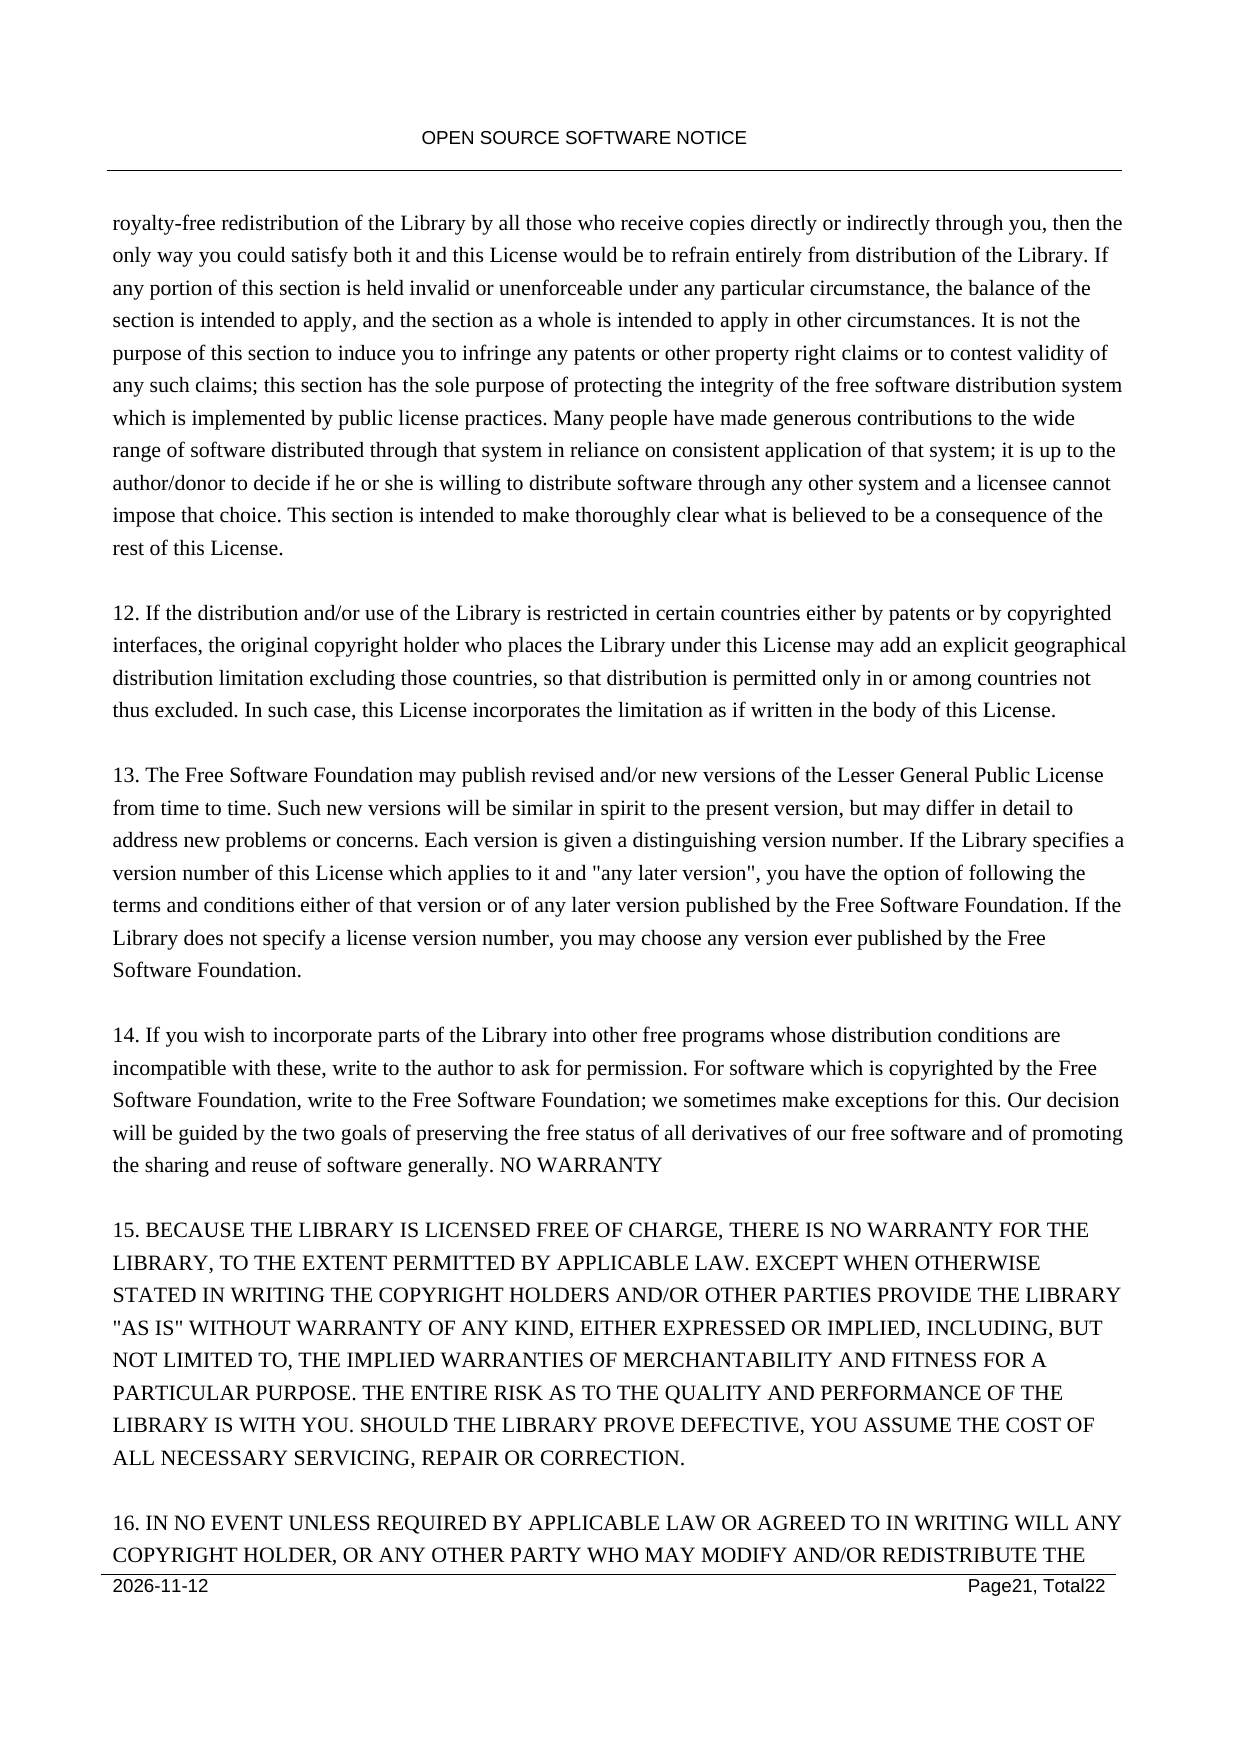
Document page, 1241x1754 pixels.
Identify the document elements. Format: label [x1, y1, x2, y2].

text [112, 206, 1128, 1571]
